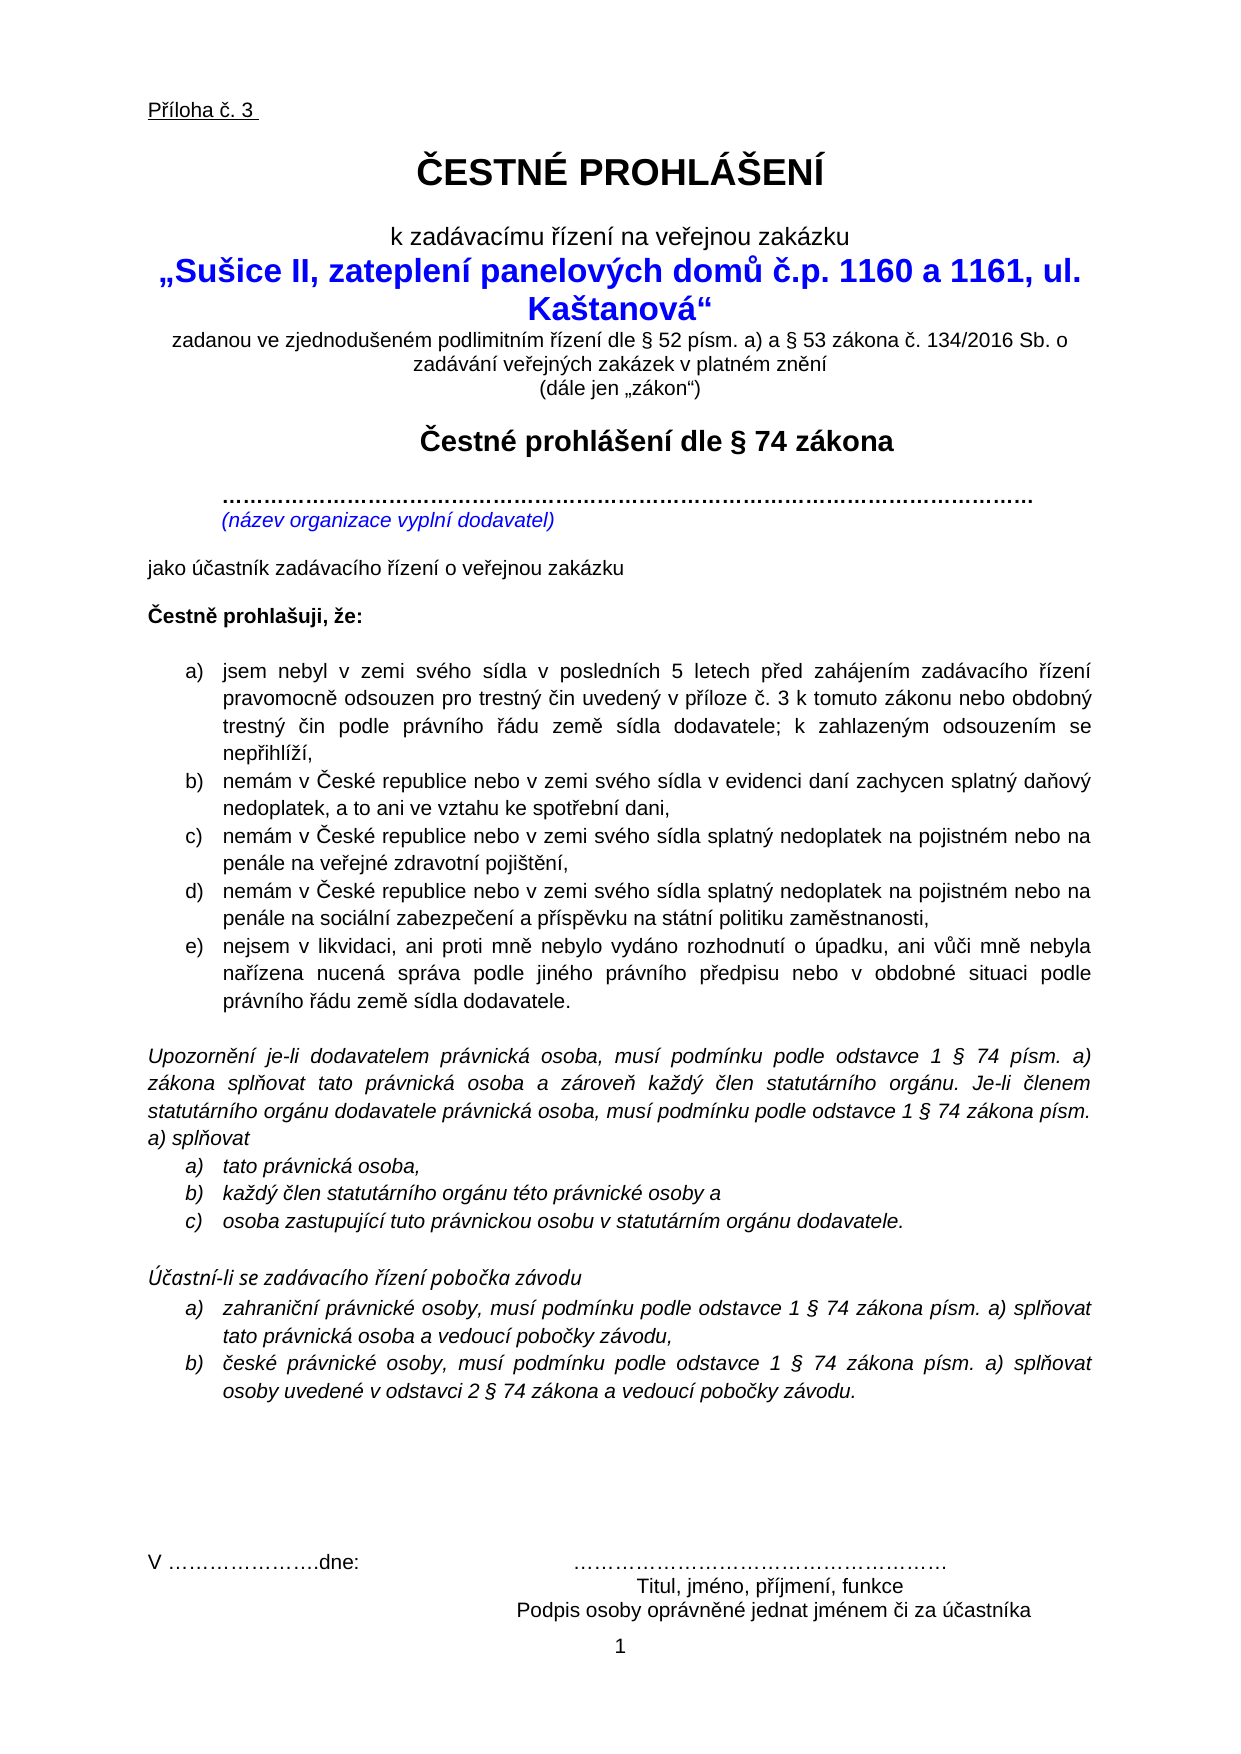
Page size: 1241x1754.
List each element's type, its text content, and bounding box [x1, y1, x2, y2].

text Čestně prohlašuji, že: [148, 603, 1093, 627]
subtitle Čestné prohlášení [148, 150, 1093, 193]
text „Sušice II, zateplení panelových domů č.p. 1160 a 1161, ul. Kaštanová“ [148, 251, 1093, 328]
subtitle Příloha č. 3 [148, 98, 1093, 122]
list nemám v České republice nebo v zemi svého sídla v evidenci daní zachycen splatný daňový nedoplatek, a to ani ve vztahu ke spotřební dani, [185, 768, 1093, 820]
list osoba zastupující tuto právnickou osobu v statutárním orgánu dodavatele. [185, 1208, 1093, 1232]
text (dále jen „zákon“) [148, 376, 1093, 400]
text Podpis osoby oprávněné jednat jménem či za účastníka [516, 1598, 1093, 1622]
list zahraniční právnické osoby, musí podmínku podle odstavce 1 § 74 zákona písm. a) splňovat tato právnická osoba a vedoucí pobočky závodu, [185, 1296, 1093, 1347]
list každý člen statutárního orgánu této právnické osoby a [185, 1181, 1093, 1205]
list nemám v České republice nebo v zemi svého sídla splatný nedoplatek na pojistném nebo na penále na sociální zabezpečení a příspěvku na státní politiku zaměstnanosti, [185, 878, 1093, 930]
list nejsem v likvidaci, ani proti mně nebylo vydáno rozhodnutí o úpadku, ani vůči mně nebyla nařízena nucená správa podle jiného právního předpisu nebo v obdobné situaci podle právního řádu země sídla dodavatele. [185, 933, 1093, 1012]
text k zadávacímu řízení na veřejnou zakázku [148, 222, 1093, 251]
text Účastní-li se zadávacího řízení pobočka závodu [148, 1263, 1093, 1292]
text jako účastník zadávacího řízení o veřejnou zakázku [148, 556, 1093, 579]
text V ………………….dne: ……………………………………………… [148, 1550, 1093, 1574]
list tato právnická osoba, [185, 1153, 1093, 1177]
text Čestné prohlášení dle § 74 zákona [221, 424, 1093, 457]
text Titul, jméno, příjmení, funkce [516, 1574, 1093, 1598]
list nemám v České republice nebo v zemi svého sídla splatný nedoplatek na pojistném nebo na penále na veřejné zdravotní pojištění, [185, 823, 1093, 875]
text ……………………………………………………………………………………………………… (název organizace vyplní dodavatel) [221, 484, 1093, 532]
list české právnické osoby, musí podmínku podle odstavce 1 § 74 zákona písm. a) splňovat osoby uvedené v odstavci 2 § 74 zákona a vedoucí pobočky závodu. [185, 1351, 1093, 1402]
text zadanou ve zjednodušeném podlimitním řízení dle § 52 písm. a) a § 53 zákona č. 134/2016 Sb. o zadávání veřejných zakázek v platném znění [148, 328, 1093, 376]
list jsem nebyl v zemi svého sídla v posledních 5 letech před zahájením zadávacího řízení pravomocně odsouzen pro trestný čin uvedený v příloze č. 3 k tomuto zákonu nebo obdobný trestný čin podle právního řádu země sídla dodavatele; k zahlazeným odsouzením se nepřihlíží, [185, 658, 1093, 765]
text Upozornění je-li dodavatelem právnická osoba, musí podmínku podle odstavce 1 § 74 písm. a) zákona splňovat tato právnická osoba a zároveň každý člen statutárního orgánu. Je-li členem statutárního orgánu dodavatele právnická osoba, musí podmínku podle odstavce 1 § 74 zákona písm. a) splňovat [148, 1043, 1093, 1150]
